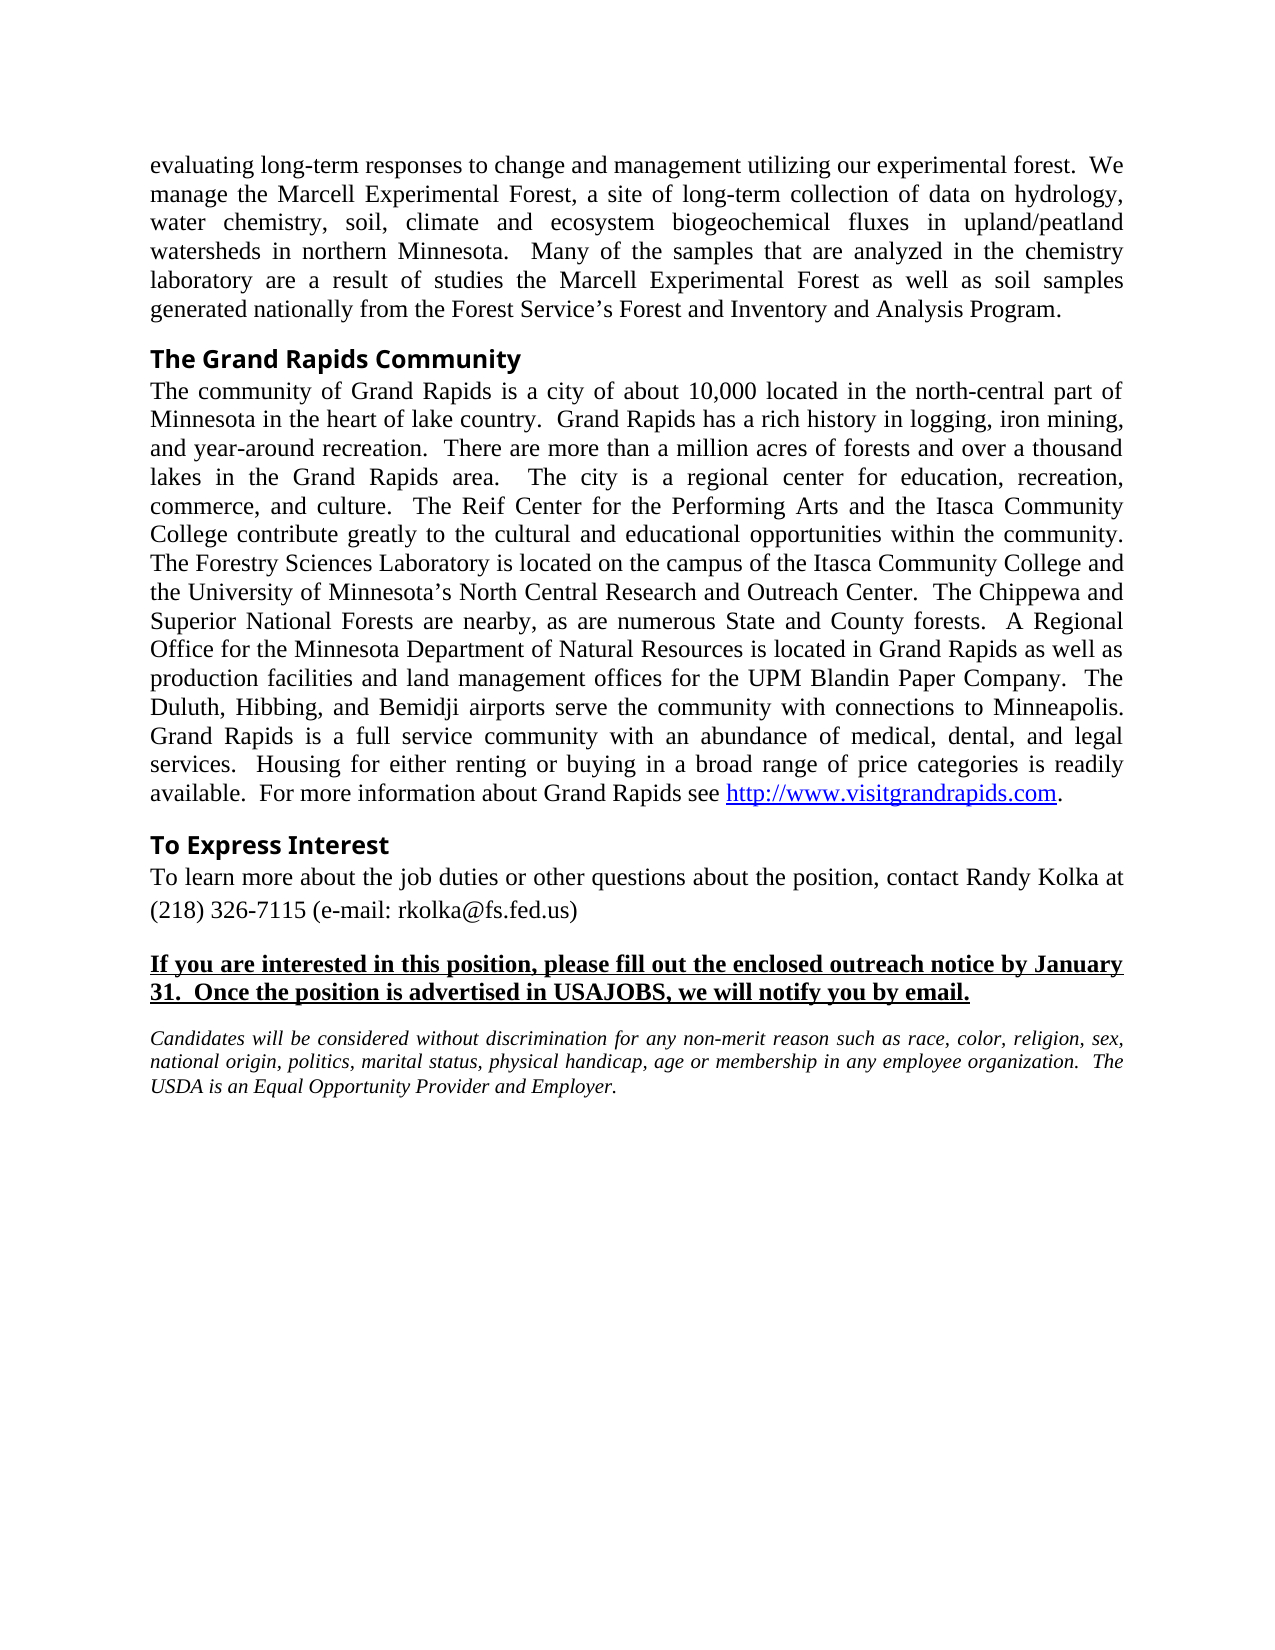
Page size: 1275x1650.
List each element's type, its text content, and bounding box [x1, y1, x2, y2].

text To learn more about the job duties or other questions about the position, contact Randy Kolka at (218) 326-7115 (e-mail: rkolka@fs.fed.us) [150, 862, 1125, 924]
text The community of Grand Rapids is a city of about 10,000 located in the north-central part of Minnesota in the heart of lake country. Grand Rapids has a rich history in logging, iron mining, and year-around recreation. There are more than a million acres of forests and over a thousand lakes in the Grand Rapids area. The city is a regional center for education, recreation, commerce, and culture. The Reif Center for the Performing Arts and the Itasca Community College contribute greatly to the cultural and educational opportunities within the community. The Forestry Sciences Laboratory is located on the campus of the Itasca Community College and the University of Minnesota’s North Central Research and Outreach Center. The Chippewa and Superior National Forests are nearby, as are numerous State and County forests. A Regional Office for the Minnesota Department of Natural Resources is located in Grand Rapids as well as production facilities and land management offices for the UPM Blandin Paper Company. The Duluth, Hibbing, and Bemidji airports serve the community with connections to Minneapolis. Grand Rapids is a full service community with an abundance of medical, dental, and legal services. Housing for either renting or buying in a broad range of price categories is readily available. For more information about Grand Rapids see http://www.visitgrandrapids.com. [150, 376, 1125, 807]
text The Grand Rapids Community [150, 342, 1125, 376]
text If you are interested in this position, please fill out the enclosed outreach notice by January 31. Once the position is advertised in USAJOBS, we will notify you by email. [150, 949, 1125, 1006]
subtitle To Express Interest [150, 828, 1125, 862]
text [150, 150, 1125, 322]
text Candidates will be considered without discrimination for any non-merit reason such as race, color, religion, sex, national origin, politics, marital status, physical handicap, age or membership in any employee organization. The USDA is an Equal Opportunity Provider and Employer. [150, 1025, 1125, 1098]
